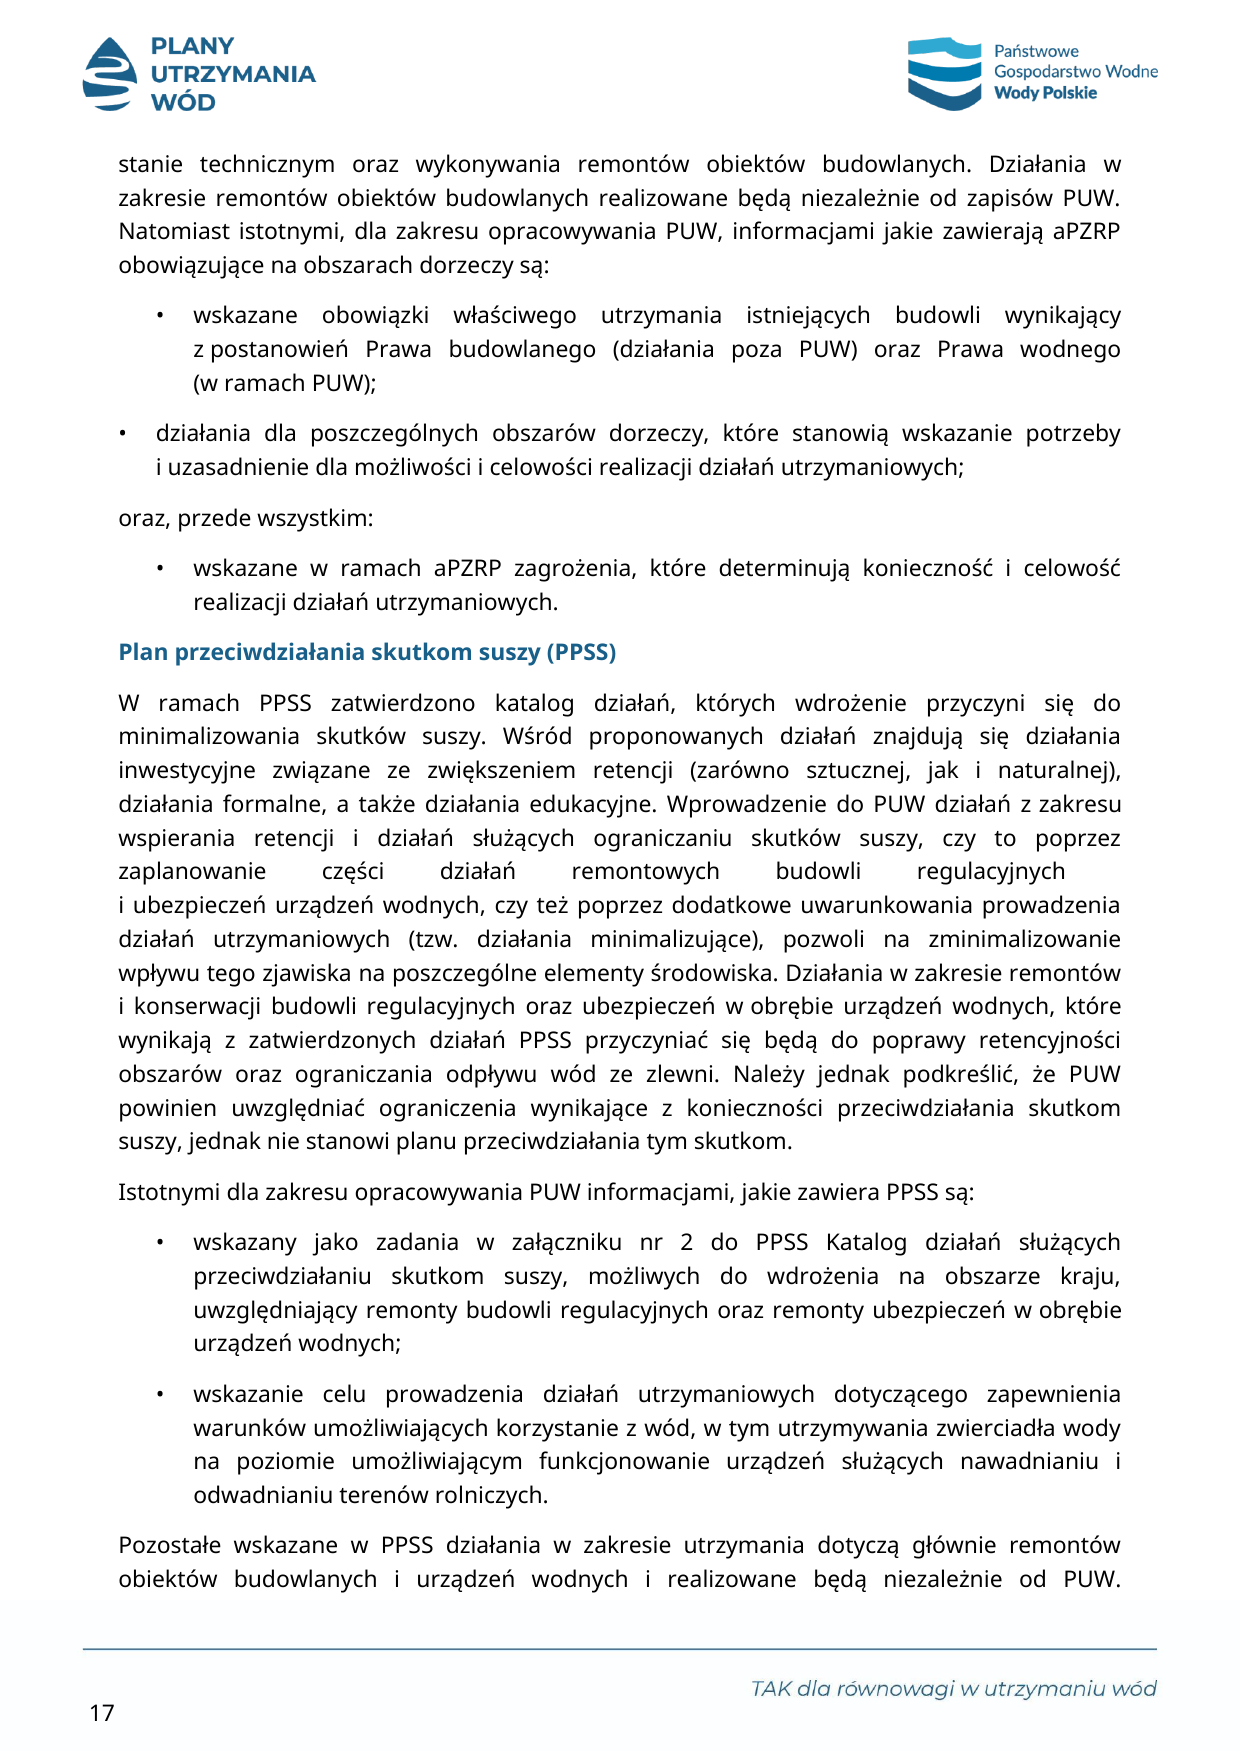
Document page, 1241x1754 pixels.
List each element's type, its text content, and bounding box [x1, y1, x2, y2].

picture [0, 1600, 1240, 1751]
list wskazany jako zadania w załączniku nr 2 do PPSS Katalog działań służących przeciwdziałaniu skutkom suszy, możliwych do wdrożenia na obszarze kraju, uwzględniający remonty budowli regulacyjnych oraz remonty ubezpieczeń w obrębie urządzeń wodnych; [156, 1226, 1122, 1358]
text oraz, przede wszystkim: [118, 501, 1122, 533]
list wskazane obowiązki właściwego utrzymania istniejących budowli wynikający z postanowień Prawa budowlanego (działania poza PUW) oraz Prawa wodnego (w ramach PUW); [156, 299, 1122, 398]
text Plan przeciwdziałania skutkom suszy (PPSS) [118, 636, 1122, 667]
text W ramach PPSS zatwierdzono katalog działań, których wdrożenie przyczyni się do minimalizowania skutków suszy. Wśród proponowanych działań znajdują się działania inwestycyjne związane ze zwiększeniem retencji (zarówno sztucznej, jak i naturalnej), działania formalne, a także działania edukacyjne. Wprowadzenie do PUW działań z zakresu wspierania retencji i działań służących ograniczaniu skutków suszy, czy to poprzez zaplanowanie części działań remontowych budowli regulacyjnych i ubezpieczeń urządzeń wodnych, czy też poprzez dodatkowe uwarunkowania prowadzenia działań utrzymaniowych (tzw. działania minimalizujące), pozwoli na zminimalizowanie wpływu tego zjawiska na poszczególne elementy środowiska. Działania w zakresie remontów i konserwacji budowli regulacyjnych oraz ubezpieczeń w obrębie urządzeń wodnych, które wynikają z zatwierdzonych działań PPSS przyczyniać się będą do poprawy retencyjności obszarów oraz ograniczania odpływu wód ze zlewni. Należy jednak podkreślić, że PUW powinien uwzględniać ograniczenia wynikające z konieczności przeciwdziałania skutkom suszy, jednak nie stanowi planu przeciwdziałania tym skutkom. [118, 686, 1122, 1156]
list wskazanie celu prowadzenia działań utrzymaniowych dotyczącego zapewnienia warunków umożliwiających korzystanie z wód, w tym utrzymywania zwierciadła wody na poziomie umożliwiającym funkcjonowanie urządzeń służących nawadnianiu i odwadnianiu terenów rolniczych. [156, 1378, 1122, 1510]
list wskazane w ramach aPZRP zagrożenia, które determinują konieczność i celowość realizacji działań utrzymaniowych. [156, 552, 1122, 617]
text Istotnymi dla zakresu opracowywania PUW informacjami, jakie zawiera PPSS są: [118, 1176, 1122, 1207]
picture [0, 0, 1241, 149]
list działania dla poszczególnych obszarów dorzeczy, które stanowią wskazanie potrzeby i uzasadnienie dla możliwości i celowości realizacji działań utrzymaniowych; [118, 417, 1122, 482]
